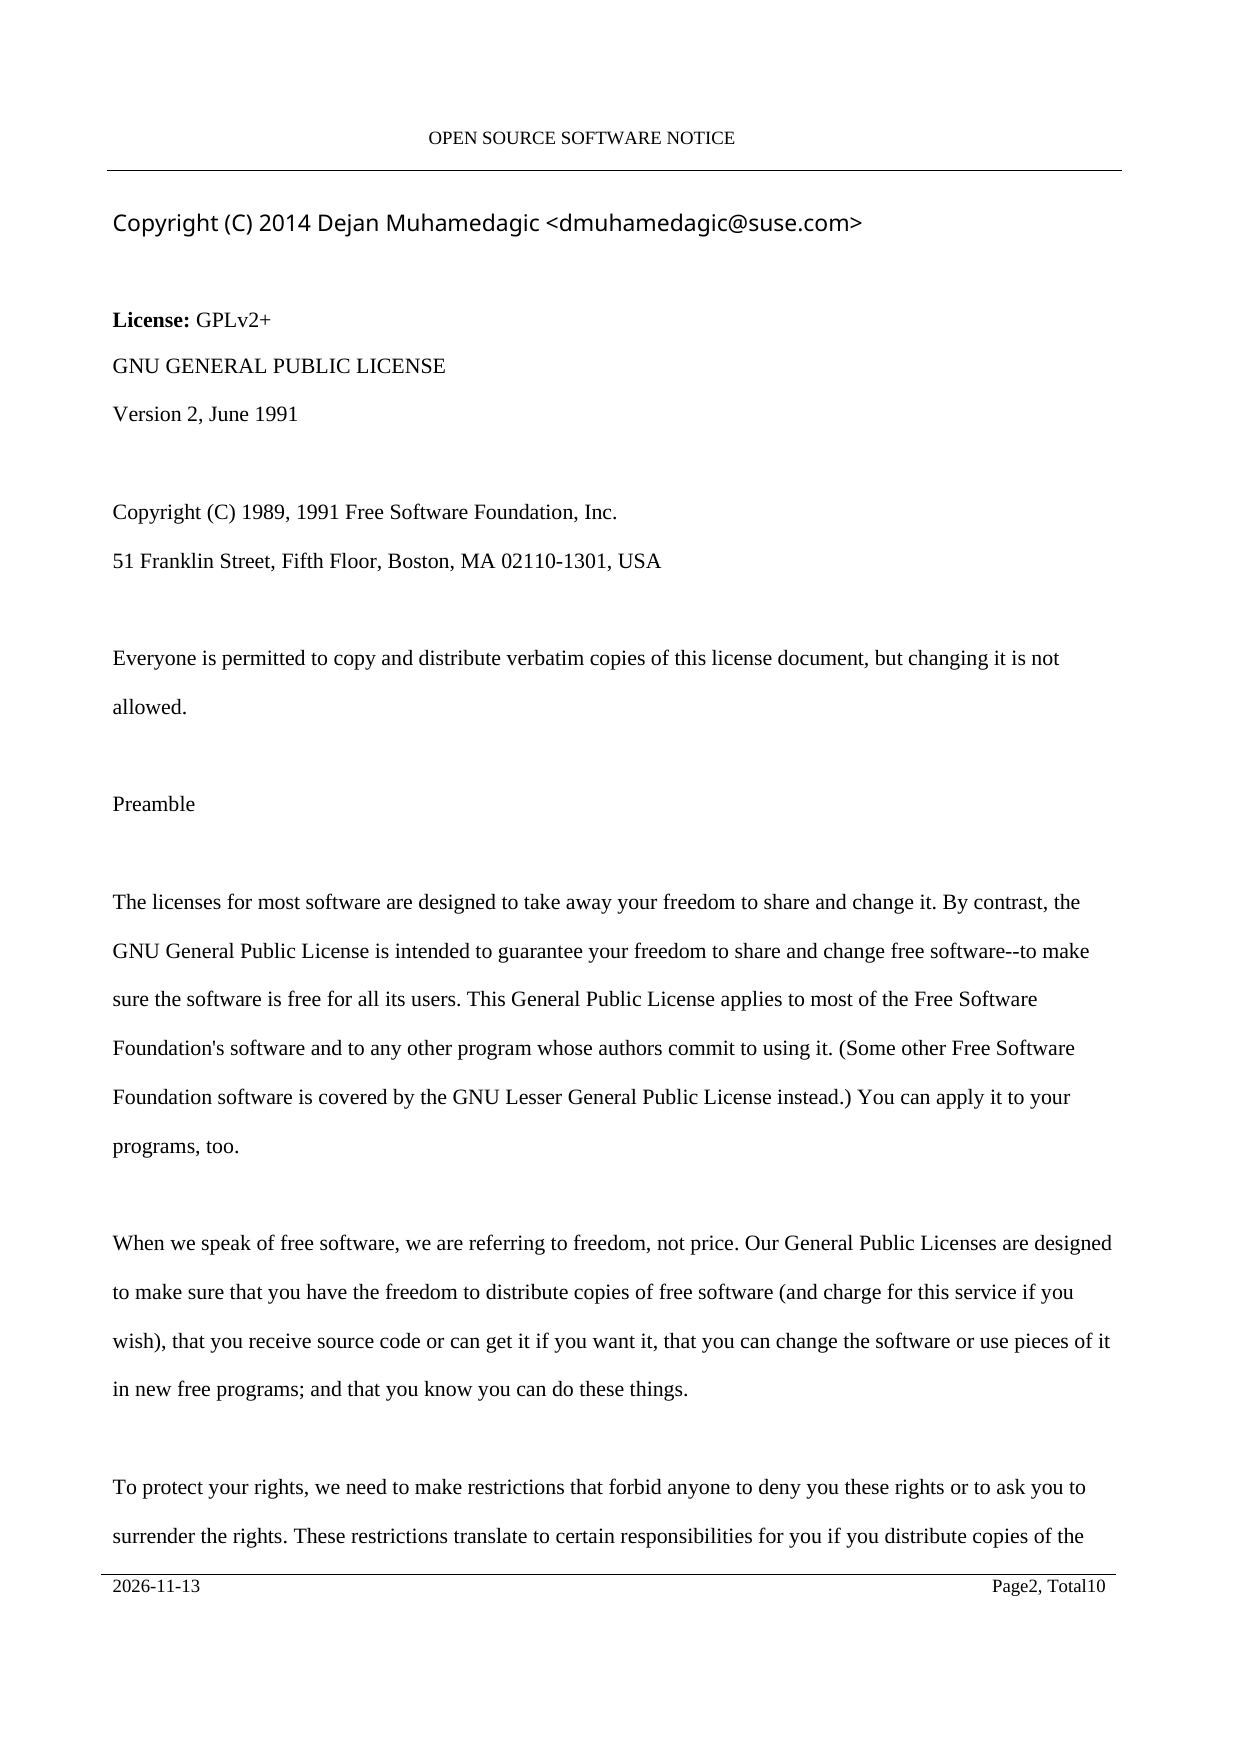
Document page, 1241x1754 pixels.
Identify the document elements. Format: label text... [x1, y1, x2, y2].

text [112, 206, 1128, 288]
text License: GPLv2+ [112, 304, 1128, 336]
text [112, 349, 1128, 1551]
